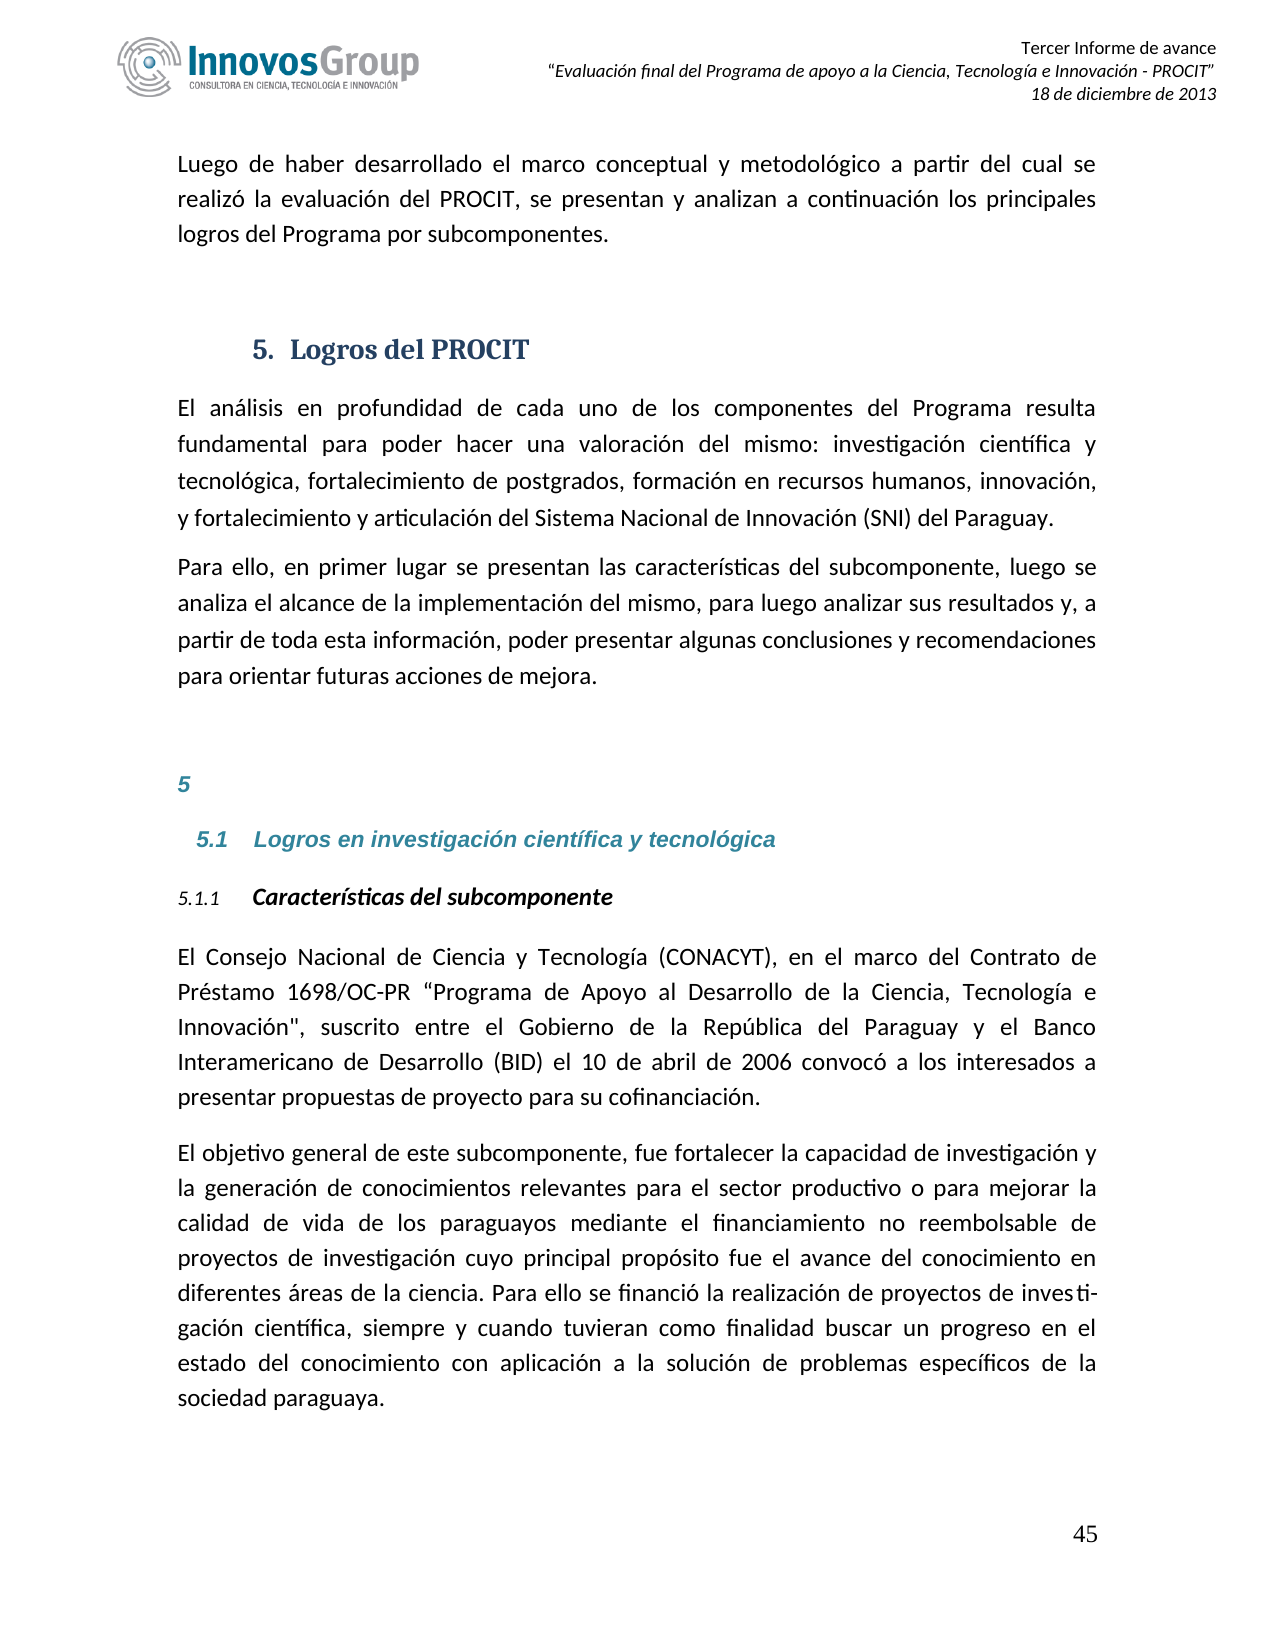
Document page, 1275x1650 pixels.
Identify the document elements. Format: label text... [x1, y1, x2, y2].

subtitle Logros en investigación científica y tecnológica [196, 826, 1098, 853]
text El objetivo general de este subcomponente, fue fortalecer la capacidad de investigación y la generación de conocimientos relevantes para el sector productivo o para mejorar la calidad de vida de los paraguayos mediante el financiamiento no reembolsable de proyectos de investigación cuyo principal propósito fue el avance del conocimiento en diferentes áreas de la ciencia. Para ello se financió la realización de proyectos de investigación científica, siempre y cuando tuvieran como finalidad buscar un progreso en el estado del conocimiento con aplicación a la solución de problemas específicos de la sociedad paraguaya. [177, 1137, 1098, 1413]
picture [117, 37, 419, 97]
subtitle Características del subcomponente [177, 882, 1098, 912]
text El análisis en profundidad de cada uno de los componentes del Programa resulta fundamental para poder hacer una valoración del mismo: investigación científica y tecnológica, fortalecimiento de postgrados, formación en recursos humanos, innovación, y fortalecimiento y articulación del Sistema Nacional de Innovación (SNI) del Paraguay. [177, 392, 1098, 532]
text Para ello, en primer lugar se presentan las características del subcomponente, luego se analiza el alcance de la implementación del mismo, para luego analizar sus resultados y, a partir de toda esta información, poder presentar algunas conclusiones y recomendaciones para orientar futuras acciones de mejora. [177, 551, 1098, 691]
text El Consejo Nacional de Ciencia y Tecnología (CONACYT), en el marco del Contrato de Préstamo 1698/OC-PR “Programa de Apoyo al Desarrollo de la Ciencia, Tecnología e Innovación", suscrito entre el Gobierno de la República del Paraguay y el Banco Interamericano de Desarrollo (BID) el 10 de abril de 2006 convocó a los interesados a presentar propuestas de proyecto para su cofinanciación. [177, 942, 1098, 1112]
text Luego de haber desarrollado el marco conceptual y metodológico a partir del cual se realizó la evaluación del PROCIT, se presentan y analizan a continuación los principales logros del Programa por subcomponentes. [177, 148, 1098, 248]
subtitle Logros del PROCIT [252, 333, 1098, 367]
